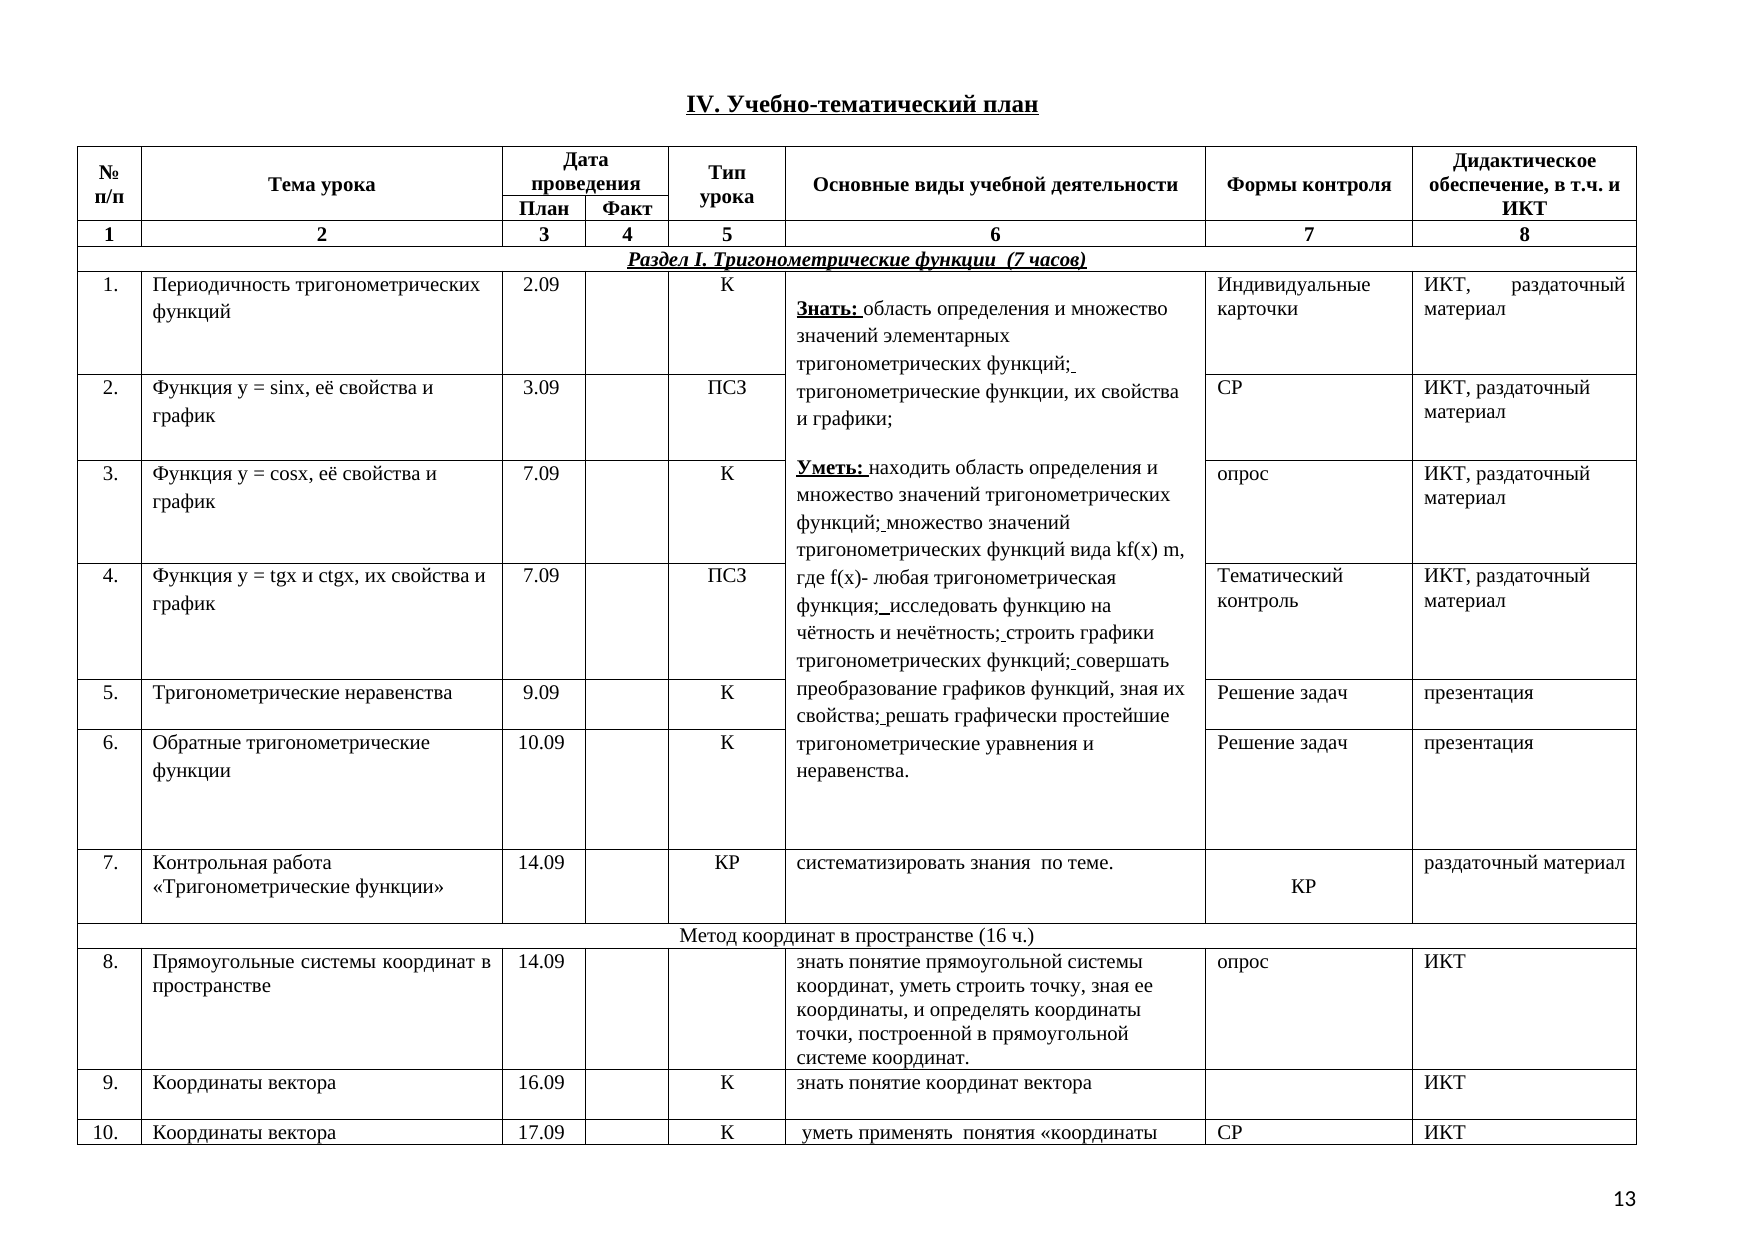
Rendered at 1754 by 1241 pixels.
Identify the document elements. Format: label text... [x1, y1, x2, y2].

table_header Формы контроля [1206, 147, 1412, 220]
table_cell 8 [1413, 221, 1636, 246]
table_cell 1 [78, 221, 141, 246]
table_cell знать понятие координат вектора [786, 1070, 1205, 1119]
table_cell 7.09 [503, 461, 585, 562]
table_cell [586, 730, 668, 848]
table_cell [78, 564, 141, 679]
table_cell СР [1206, 1120, 1412, 1144]
table_cell ПСЗ [669, 375, 785, 460]
table_cell К [669, 1070, 785, 1119]
table_cell Функция y = tgx и ctgx, их свойства и график [142, 564, 502, 679]
table_cell Знать: область определения и множество значений элементарных тригонометрических функций; тригонометрические функции, их свойства и графики; Уметь: находить область определения и множество значений тригонометрических функций; множество значений тригонометрических функций вида kf(x) m, где f(x)- любая тригонометрическая функция; исследовать функцию на чётность и нечётность; строить графики тригонометрических функций; совершать преобразование графиков функций, зная их свойства; решать графически простейшие тригонометрические уравнения и неравенства. [786, 272, 1205, 848]
table_cell [78, 730, 141, 848]
table_cell К [669, 730, 785, 848]
table_cell Контрольная работа «Тригонометрические функции» [142, 850, 502, 922]
table_cell [586, 272, 668, 374]
table_cell Решение задач [1206, 680, 1412, 729]
table_cell [586, 1120, 668, 1144]
table_cell Прямоугольные системы координат в пространстве [142, 949, 502, 1069]
table_cell [78, 680, 141, 729]
table_cell [78, 949, 141, 1069]
table_cell 16.09 [503, 1070, 585, 1119]
table_cell Тематический контроль [1206, 564, 1412, 679]
table_cell 6 [786, 221, 1205, 246]
table_cell Факт [586, 196, 668, 220]
table_cell 17.09 [503, 1120, 585, 1144]
table_cell [669, 949, 785, 1069]
table_cell Индивидуальные карточки [1206, 272, 1412, 374]
table_cell знать понятие прямоугольной системы координат, уметь строить точку, зная ее координаты, и определять координаты точки, построенной в прямоугольной системе координат. [786, 949, 1205, 1069]
table_cell ПСЗ [669, 564, 785, 679]
table_cell 14.09 [503, 949, 585, 1069]
table_cell Функция y = sinx, её свойства и график [142, 375, 502, 460]
table_cell 2 [142, 221, 502, 246]
table_cell [586, 375, 668, 460]
table_cell [78, 850, 141, 922]
table_cell [78, 461, 141, 562]
table_cell Обратные тригонометрические функции [142, 730, 502, 848]
table_cell [586, 850, 668, 922]
table_cell ИКТ, раздаточный материал [1413, 375, 1636, 460]
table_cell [786, 1120, 1205, 1144]
table_cell ИКТ [1413, 949, 1636, 1069]
table_cell [586, 564, 668, 679]
table_cell [1206, 1070, 1412, 1119]
table_cell КР [1206, 850, 1412, 922]
table_cell [586, 949, 668, 1069]
table_cell К [669, 272, 785, 374]
table_cell 7 [1206, 221, 1412, 246]
table_cell Решение задач [1206, 730, 1412, 848]
table_header Дидактическое обеспечение, в т.ч. и ИКТ [1413, 147, 1636, 220]
table_cell 3.09 [503, 375, 585, 460]
table_cell 5 [669, 221, 785, 246]
table_header № п/п [78, 147, 141, 220]
table_cell опрос [1206, 461, 1412, 562]
table_cell презентация [1413, 730, 1636, 848]
table_header Дата проведения [503, 147, 668, 195]
table_cell [78, 1120, 141, 1144]
table_cell Функция y = cosx, её свойства и график [142, 461, 502, 562]
table_cell 2.09 [503, 272, 585, 374]
table_cell опрос [1206, 949, 1412, 1069]
table_cell К [669, 461, 785, 562]
table_cell [78, 1070, 141, 1119]
table_cell Метод координат в пространстве (16 ч.) [78, 924, 1636, 947]
table_cell ИКТ, раздаточный материал [1413, 564, 1636, 679]
table_cell 3 [503, 221, 585, 246]
table_cell Тригонометрические неравенства [142, 680, 502, 729]
table_cell Координаты вектора [142, 1120, 502, 1144]
table_cell [78, 375, 141, 460]
table_cell План [503, 196, 585, 220]
table_cell 14.09 [503, 850, 585, 922]
table_cell СР [1206, 375, 1412, 460]
table_cell ИКТ, раздаточный материал [1413, 461, 1636, 562]
table_cell 10.09 [503, 730, 585, 848]
table_cell ИКТ [1413, 1070, 1636, 1119]
table_cell Периодичность тригонометрических функций [142, 272, 502, 374]
table_cell КР [669, 850, 785, 922]
table_header Тип урока [669, 147, 785, 220]
table_header Тема урока [142, 147, 502, 220]
table_cell К [669, 680, 785, 729]
table_cell презентация [1413, 680, 1636, 729]
table_cell систематизировать знания по теме. [786, 850, 1205, 922]
table_cell раздаточный материал [1413, 850, 1636, 922]
table_cell [586, 1070, 668, 1119]
table_cell 4 [586, 221, 668, 246]
table_cell 9.09 [503, 680, 585, 729]
table_cell ИКТ [1413, 1120, 1636, 1144]
table_cell Раздел I. Тригонометрические функции (7 часов) [78, 247, 1636, 271]
table_cell ИКТ, раздаточный материал [1413, 272, 1636, 374]
table_cell Координаты вектора [142, 1070, 502, 1119]
table_cell [586, 461, 668, 562]
table_cell 7.09 [503, 564, 585, 679]
table_cell [586, 680, 668, 729]
table_header Основные виды учебной деятельности [786, 147, 1205, 220]
table_cell [78, 272, 141, 374]
text IV. Учебно-тематический план [89, 89, 1636, 117]
table_cell К [669, 1120, 785, 1144]
